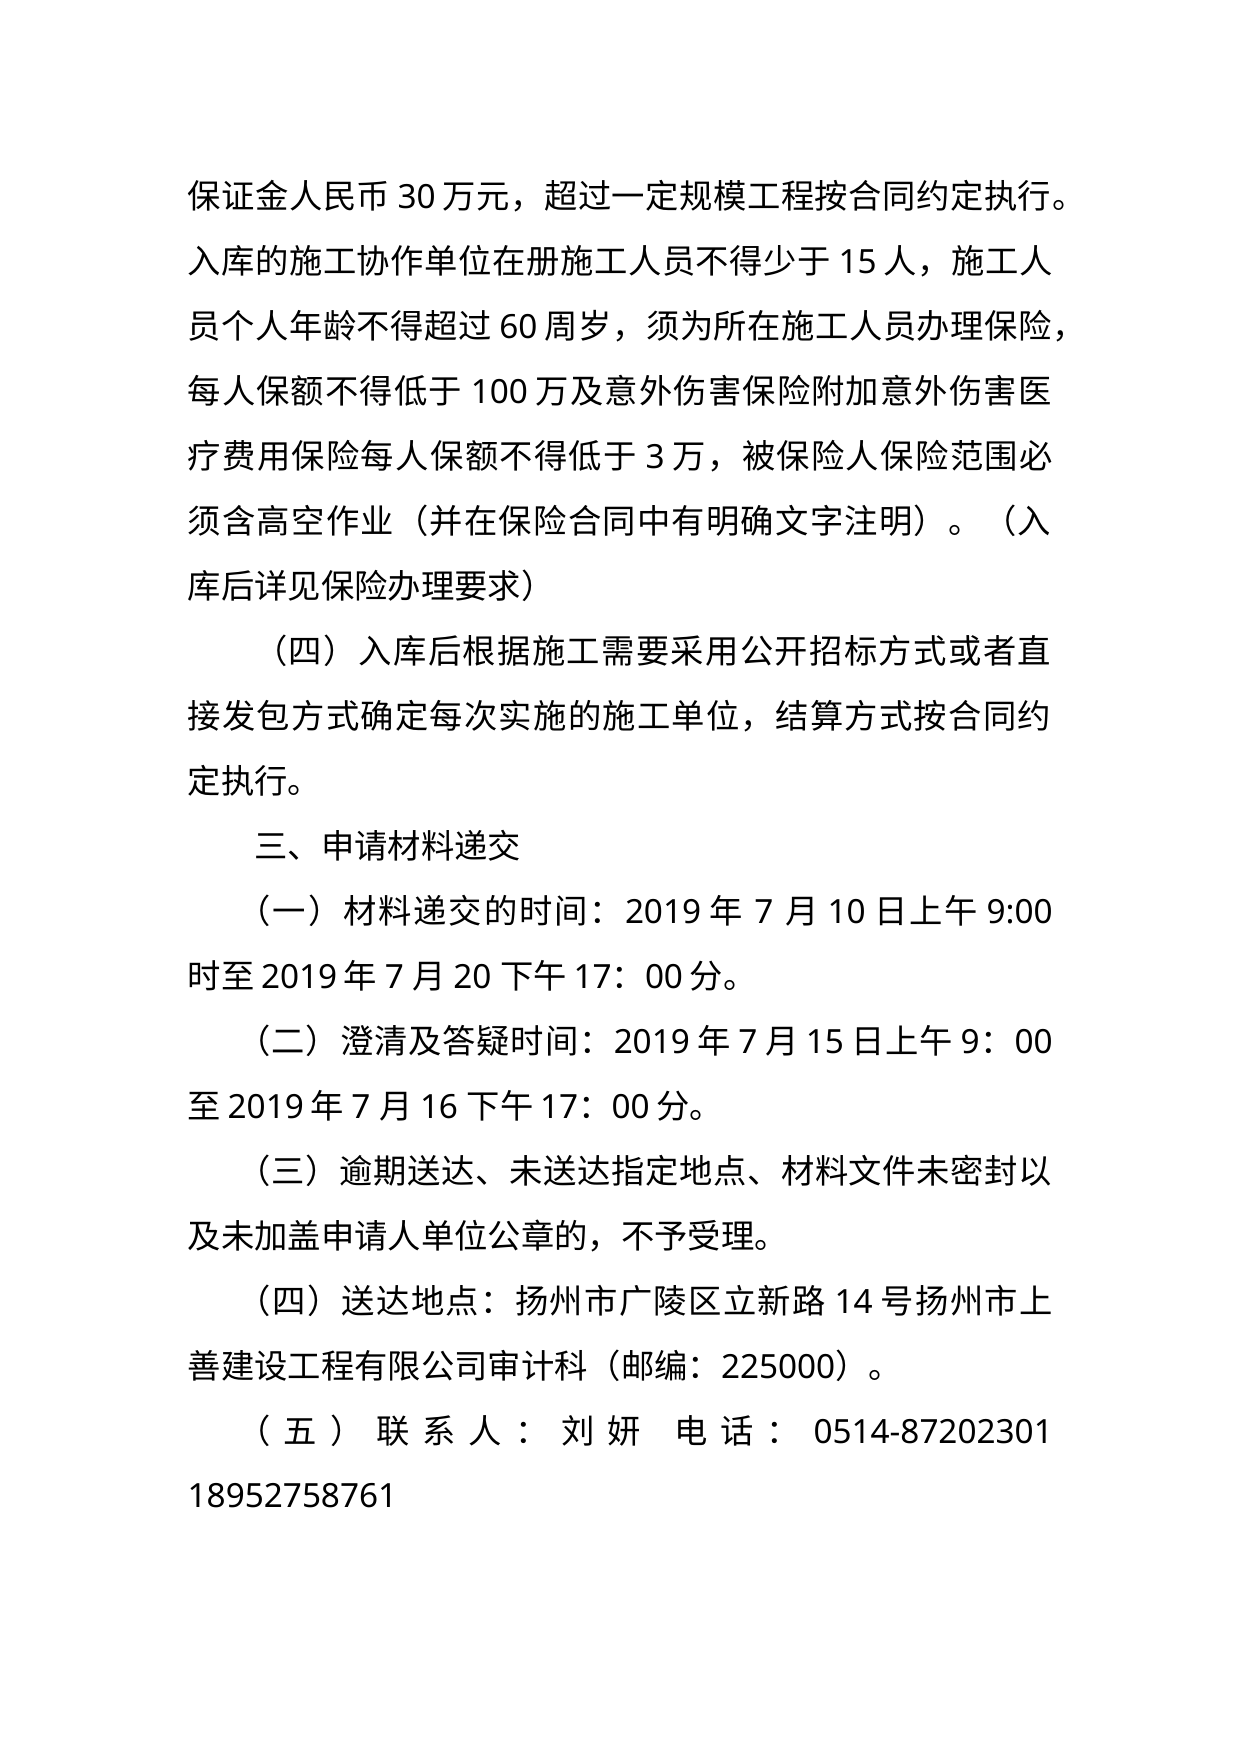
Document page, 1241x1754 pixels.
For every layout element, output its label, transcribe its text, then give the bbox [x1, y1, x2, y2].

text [187, 162, 1053, 617]
text （一）材料递交的时间：2019年 7 月10日上午9:00时至2019年 7 月 20 下午17：00分。 [187, 877, 1053, 1007]
text （五）联系人：刘妍 电话：0514-87202301 18952758761 [187, 1397, 1053, 1527]
text 三、申请材料递交 [187, 812, 1053, 877]
text （三）逾期送达、未送达指定地点、材料文件未密封以及未加盖申请人单位公章的，不予受理。 [187, 1137, 1053, 1267]
text （二）澄清及答疑时间：2019年7月15日上午9：00至2019年 7 月 16 下午17：00分。 [187, 1007, 1053, 1137]
text （四）入库后根据施工需要采用公开招标方式或者直接发包方式确定每次实施的施工单位，结算方式按合同约定执行。 [187, 617, 1053, 812]
text （四）送达地点：扬州市广陵区立新路14号扬州市上善建设工程有限公司审计科（邮编：225000）。 [187, 1267, 1053, 1397]
